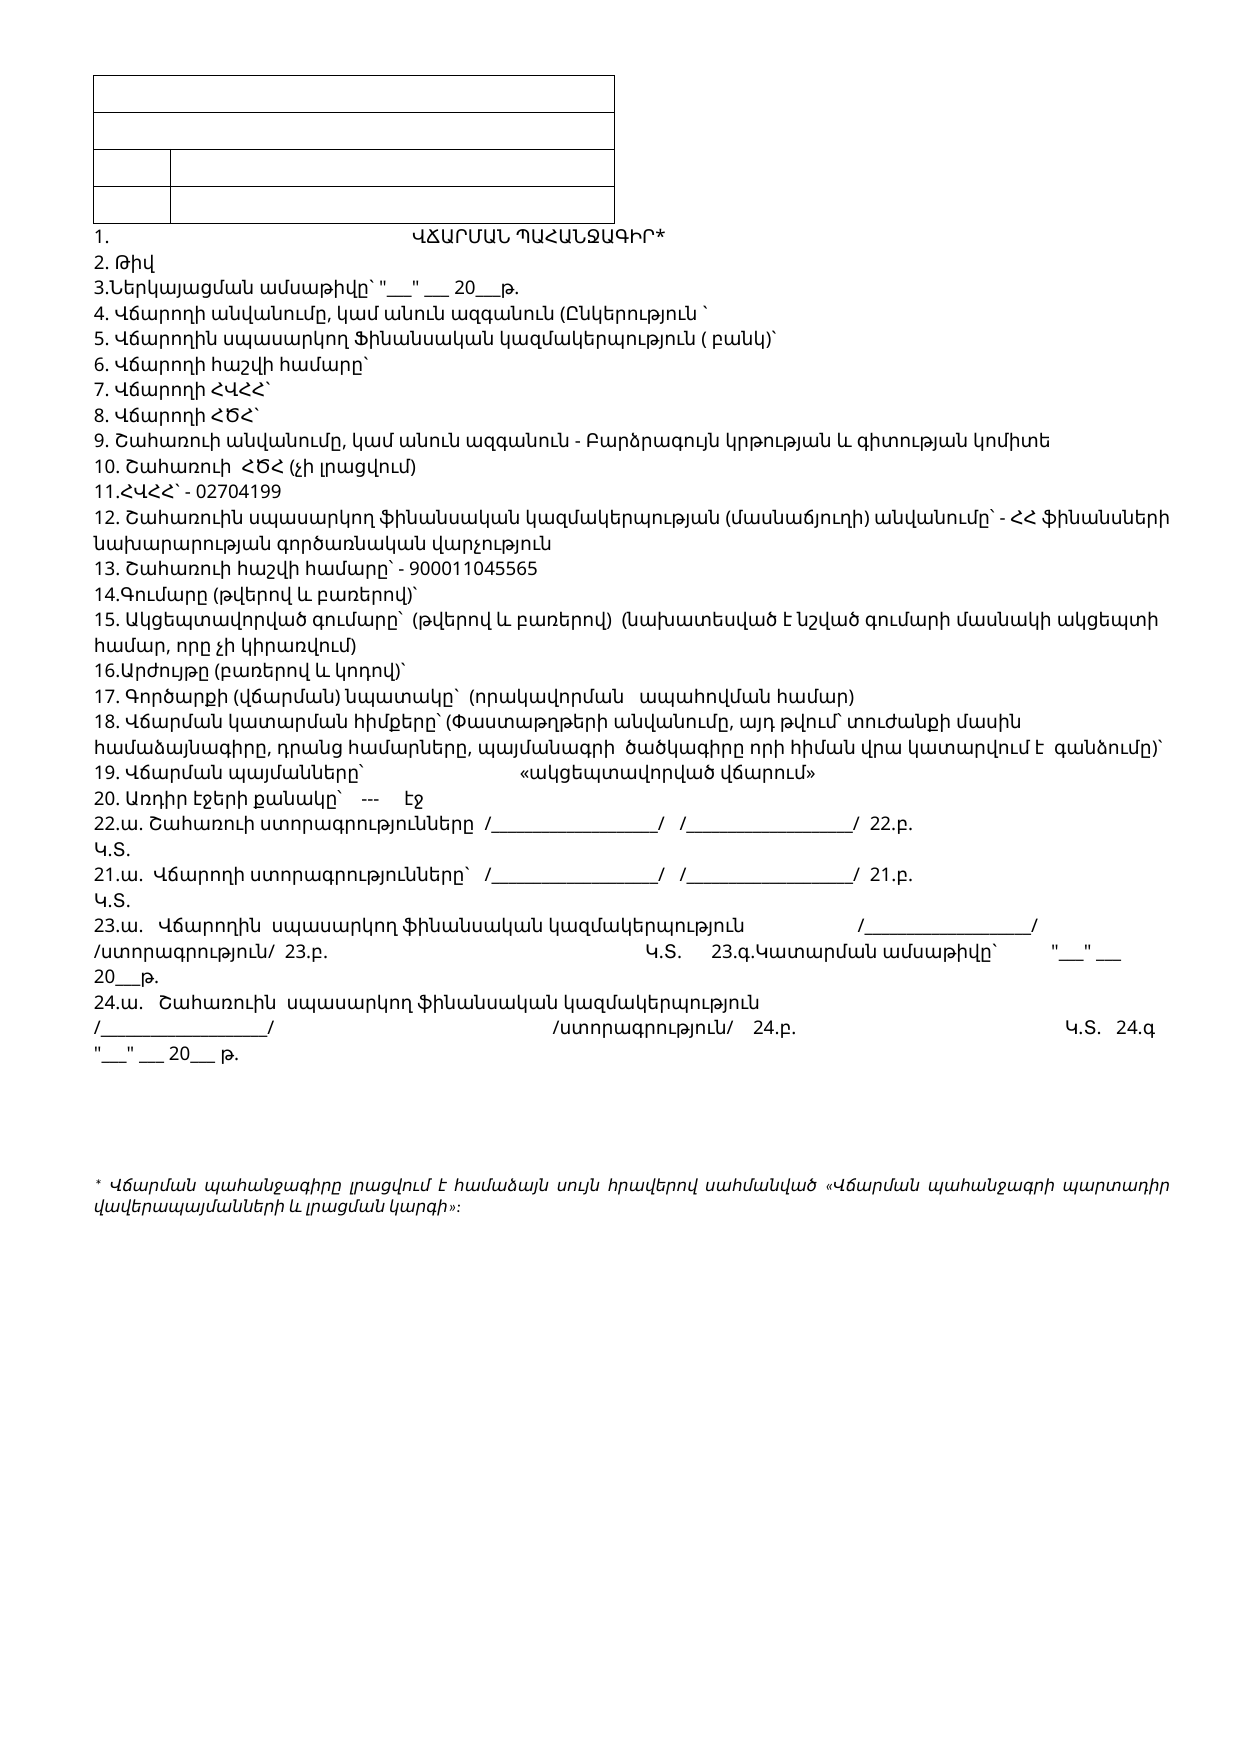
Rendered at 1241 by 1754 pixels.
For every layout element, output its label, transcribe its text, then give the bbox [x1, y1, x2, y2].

text * Վճարման պահանջագիրը լրացվում է համաձայն սույն հրավերով սահմանված «Վճարման պահանջագրի պարտադիր վավերապայմանների և լրացման կարգի»: [94, 1176, 1171, 1216]
